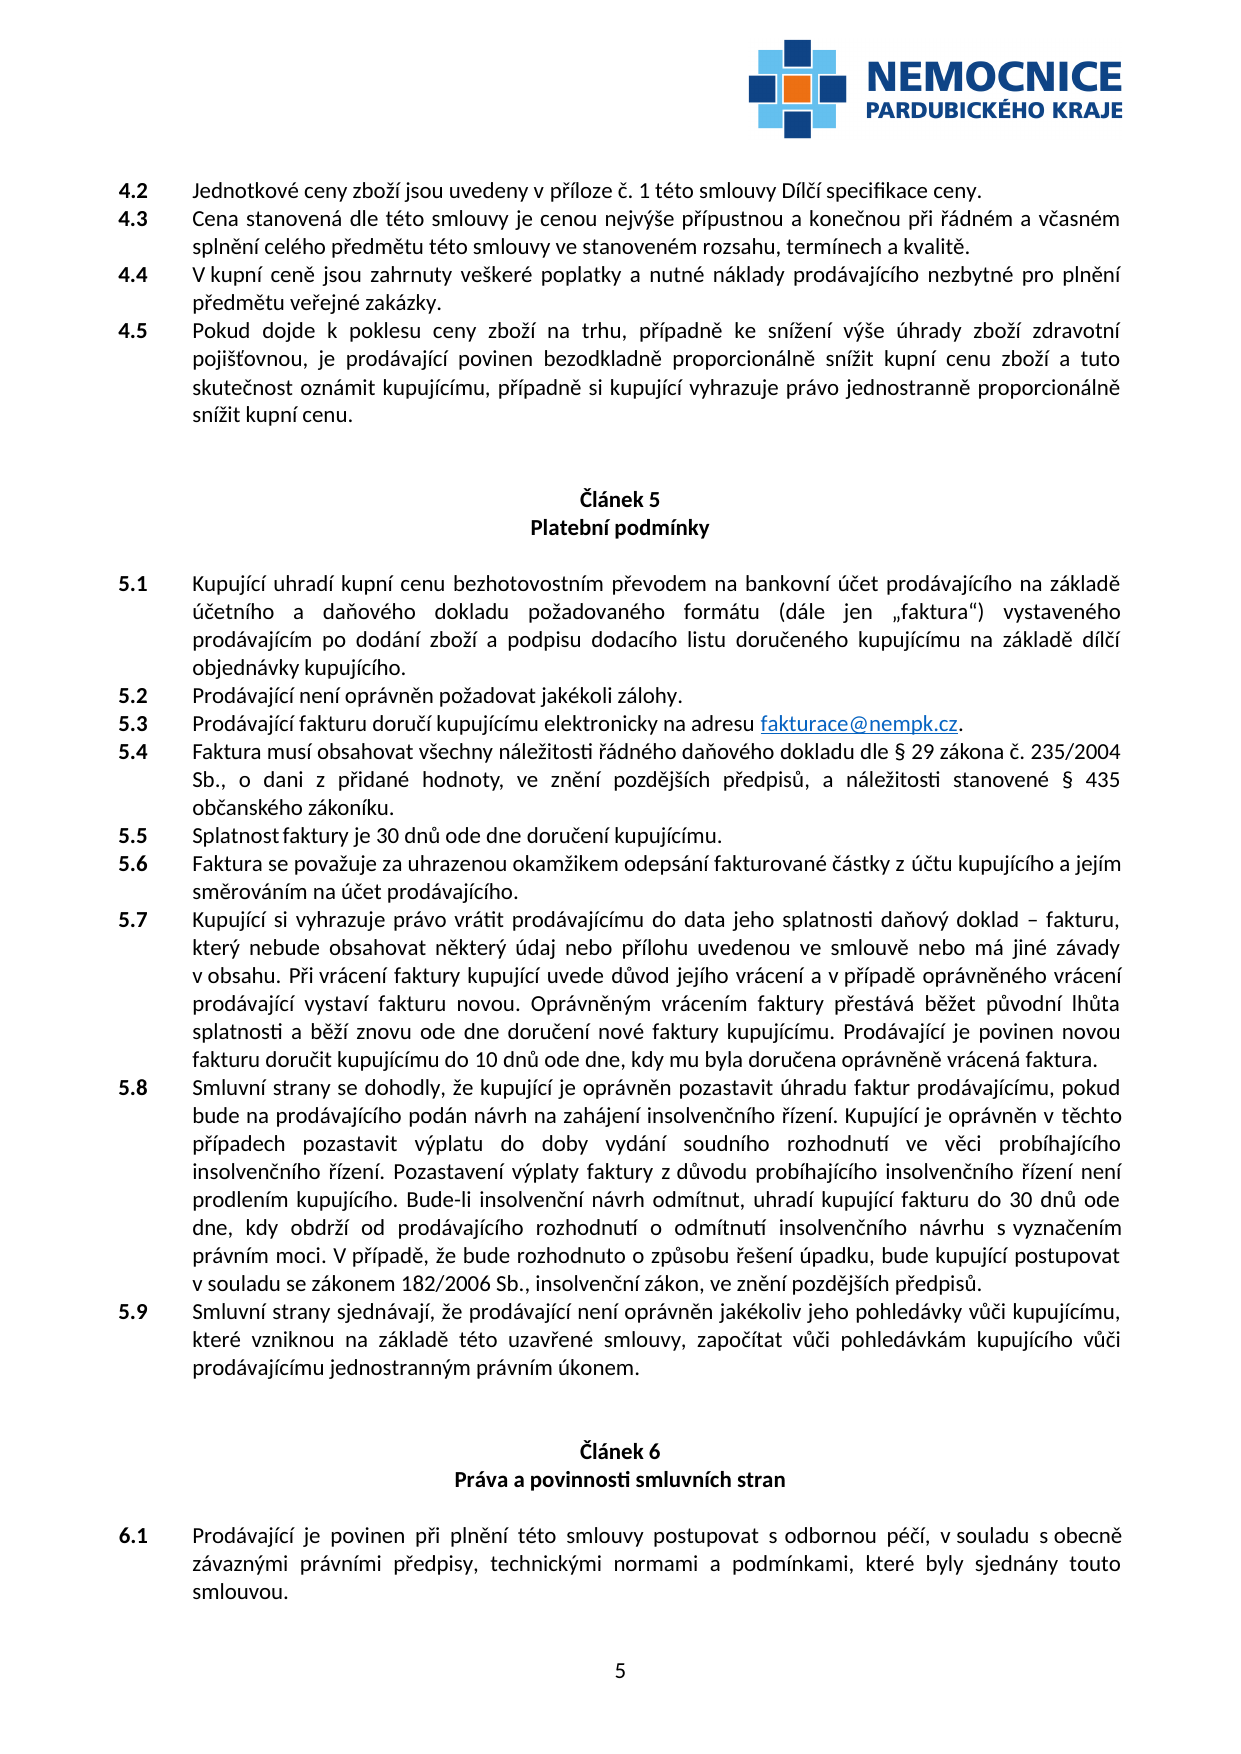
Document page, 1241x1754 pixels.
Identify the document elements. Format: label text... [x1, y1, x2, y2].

text 4.3 Cena stanovená dle této smlouvy je cenou nejvýše přípustnou a konečnou při řádném a včasném splnění celého předmětu této smlouvy ve stanoveném rozsahu, termínech a kvalitě. [118, 204, 1122, 261]
text 5.1 Kupující uhradí kupní cenu bezhotovostním převodem na bankovní účet prodávajícího na základě účetního a daňového dokladu požadovaného formátu (dále jen „faktura“) vystaveného prodávajícím po dodání zboží a podpisu dodacího listu doručeného kupujícímu na základě dílčí objednávky kupujícího. [118, 569, 1122, 681]
text 5.3 Prodávající fakturu doručí kupujícímu elektronicky na adresu fakturace@nempk.cz. [118, 709, 1122, 737]
text 5.6 Faktura se považuje za uhrazenou okamžikem odepsání fakturované částky z účtu kupujícího a jejím směrováním na účet prodávajícího. [118, 849, 1122, 905]
text 5.2 Prodávající není oprávněn požadovat jakékoli zálohy. [118, 681, 1122, 709]
text 5.9 Smluvní strany sjednávají, že prodávající není oprávněn jakékoliv jeho pohledávky vůči kupujícímu, které vzniknou na základě této uzavřené smlouvy, započítat vůči pohledávkám kupujícího vůči prodávajícímu jednostranným právním úkonem. [118, 1297, 1122, 1381]
text 6.1 Prodávající je povinen při plnění této smlouvy postupovat s odbornou péčí, v souladu s obecně závaznými právními předpisy, technickými normami a podmínkami, které byly sjednány touto smlouvou. [118, 1521, 1122, 1606]
text 4.5 Pokud dojde k poklesu ceny zboží na trhu, případně ke snížení výše úhrady zboží zdravotní pojišťovnou, je prodávající povinen bezodkladně proporcionálně snížit kupní cenu zboží a tuto skutečnost oznámit kupujícímu, případně si kupující vyhrazuje právo jednostranně proporcionálně snížit kupní cenu. [118, 317, 1122, 429]
text Článek 6 [118, 1437, 1122, 1465]
text Práva a povinnosti smluvních stran [118, 1465, 1122, 1493]
text 5.8 Smluvní strany se dohodly, že kupující je oprávněn pozastavit úhradu faktur prodávajícímu, pokud bude na prodávajícího podán návrh na zahájení insolvenčního řízení. Kupující je oprávněn v těchto případech pozastavit výplatu do doby vydání soudního rozhodnutí ve věci probíhajícího insolvenčního řízení. Pozastavení výplaty faktury z důvodu probíhajícího insolvenčního řízení není prodlením kupujícího. Bude-li insolvenční návrh odmítnut, uhradí kupující fakturu do 30 dnů ode dne, kdy obdrží od prodávajícího rozhodnutí o odmítnutí insolvenčního návrhu s vyznačením právním moci. V případě, že bude rozhodnuto o způsobu řešení úpadku, bude kupující postupovat v souladu se zákonem 182/2006 Sb., insolvenční zákon, ve znění pozdějších předpisů. [118, 1073, 1122, 1297]
text 5.5 Splatnost faktury je 30 dnů ode dne doručení kupujícímu. [118, 821, 1122, 849]
text 4.4 V kupní ceně jsou zahrnuty veškeré poplatky a nutné náklady prodávajícího nezbytné pro plnění předmětu veřejné zakázky. [118, 261, 1122, 317]
picture [747, 38, 1123, 140]
text Platební podmínky [118, 513, 1122, 541]
text 5.7 Kupující si vyhrazuje právo vrátit prodávajícímu do data jeho splatnosti daňový doklad – fakturu, který nebude obsahovat některý údaj nebo přílohu uvedenou ve smlouvě nebo má jiné závady v obsahu. Při vrácení faktury kupující uvede důvod jejího vrácení a v případě oprávněného vrácení prodávající vystaví fakturu novou. Oprávněným vrácením faktury přestává běžet původní lhůta splatnosti a běží znovu ode dne doručení nové faktury kupujícímu. Prodávající je povinen novou fakturu doručit kupujícímu do 10 dnů ode dne, kdy mu byla doručena oprávněně vrácená faktura. [118, 905, 1122, 1073]
text Článek 5 [118, 485, 1122, 513]
text 4.2 Jednotkové ceny zboží jsou uvedeny v příloze č. 1 této smlouvy Dílčí specifikace ceny. [118, 176, 1122, 204]
text 5.4 Faktura musí obsahovat všechny náležitosti řádného daňového dokladu dle § 29 zákona č. 235/2004 Sb., o dani z přidané hodnoty, ve znění pozdějších předpisů, a náležitosti stanovené § 435 občanského zákoníku. [118, 737, 1122, 821]
